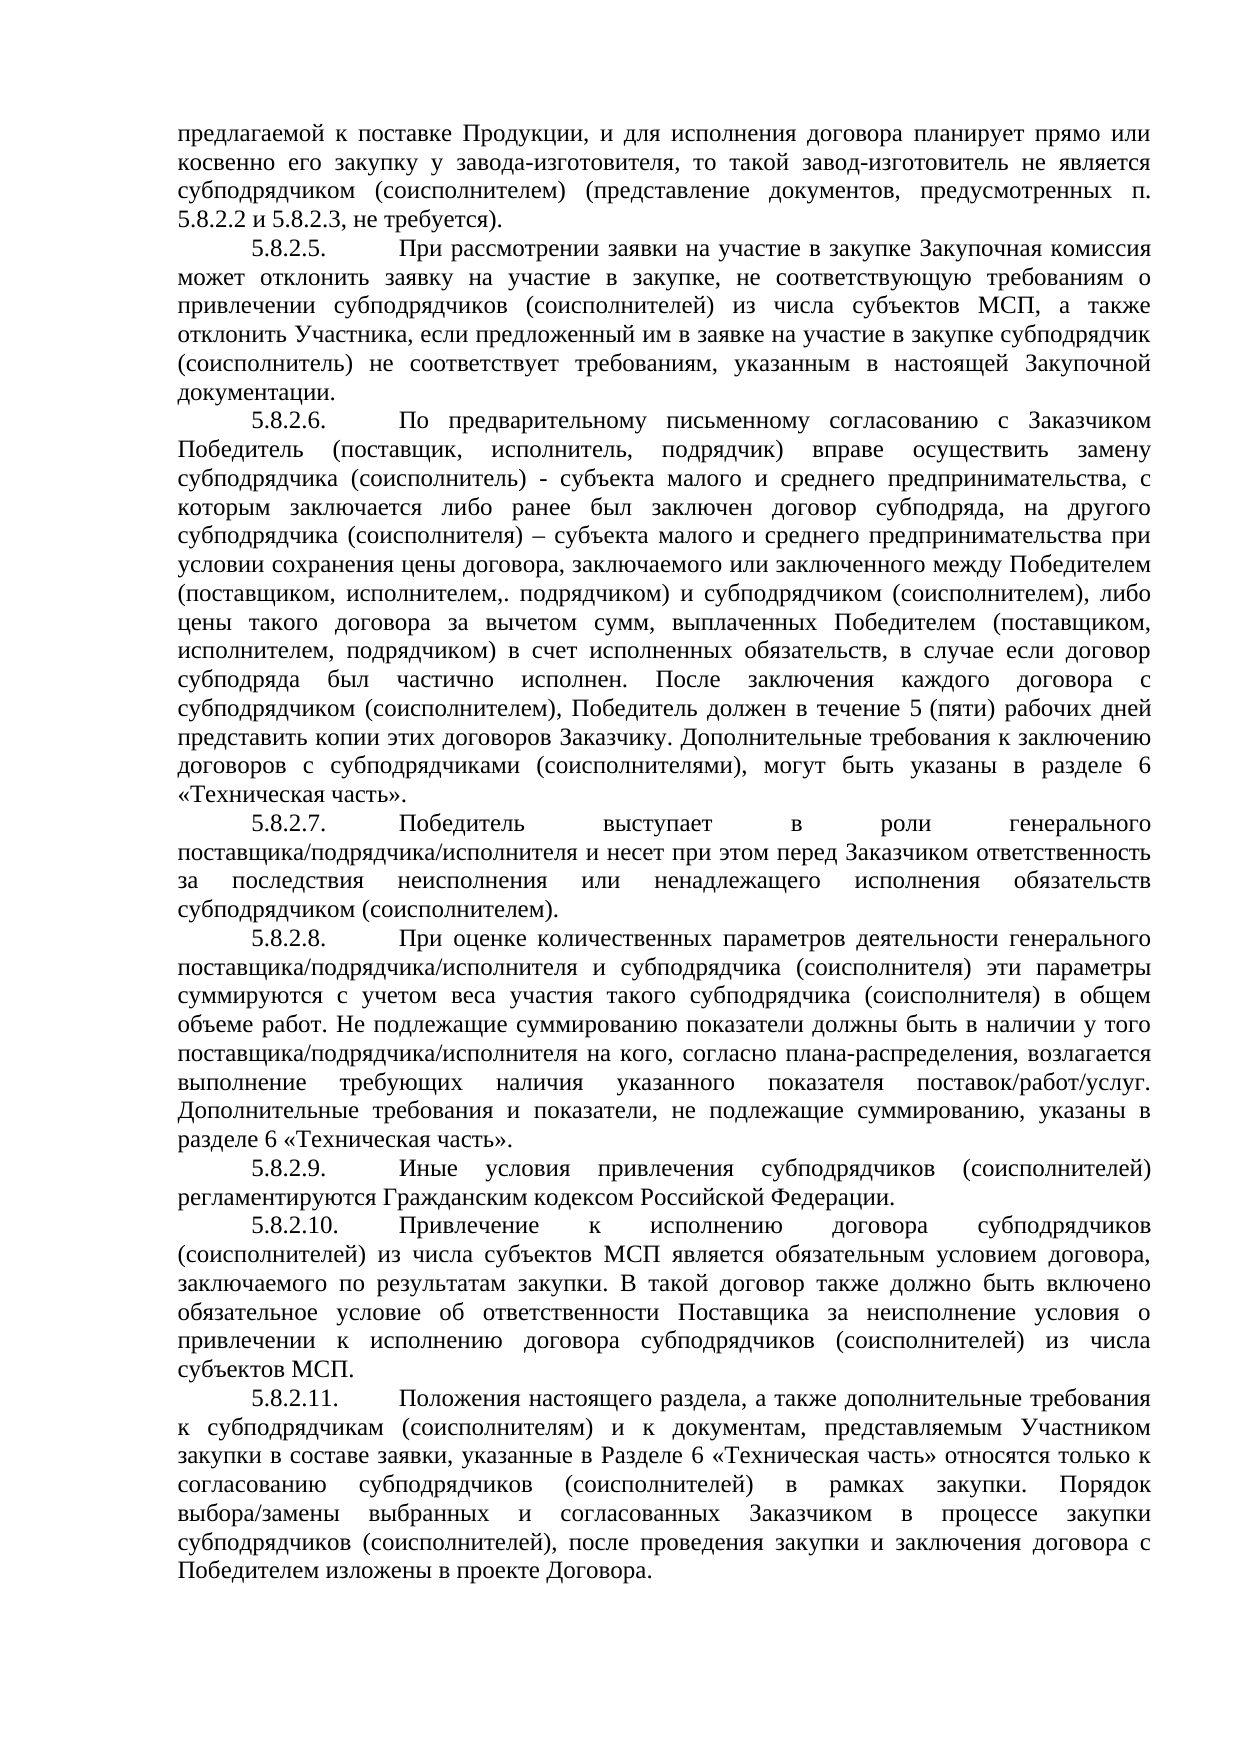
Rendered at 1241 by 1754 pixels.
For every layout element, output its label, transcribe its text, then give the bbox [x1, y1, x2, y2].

list При оценке количественных параметров деятельности генерального поставщика/подрядчика/исполнителя и субподрядчика (соисполнителя) эти параметры суммируются с учетом веса участия такого субподрядчика (соисполнителя) в общем объеме работ. Не подлежащие суммированию показатели должны быть в наличии у того поставщика/подрядчика/исполнителя на кого, согласно плана-распределения, возлагается выполнение требующих наличия указанного показателя поставок/работ/услуг. Дополнительные требования и показатели, не подлежащие суммированию, указаны в разделе 6 «Техническая часть». [177, 923, 1152, 1153]
list Победитель выступает в роли генерального поставщика/подрядчика/исполнителя и несет при этом перед Заказчиком ответственность за последствия неисполнения или ненадлежащего исполнения обязательств субподрядчиком (соисполнителем). [177, 808, 1152, 923]
list По предварительному письменному согласованию с Заказчиком Победитель (поставщик, исполнитель, подрядчик) вправе осуществить замену субподрядчика (соисполнитель) - субъекта малого и среднего предпринимательства, с которым заключается либо ранее был заключен договор субподряда, на другого субподрядчика (соисполнителя) – субъекта малого и среднего предпринимательства при условии сохранения цены договора, заключаемого или заключенного между Победителем (поставщиком, исполнителем,. подрядчиком) и субподрядчиком (соисполнителем), либо цены такого договора за вычетом сумм, выплаченных Победителем (поставщиком, исполнителем, подрядчиком) в счет исполненных обязательств, в случае если договор субподряда был частично исполнен. После заключения каждого договора с субподрядчиком (соисполнителем), Победитель должен в течение 5 (пяти) рабочих дней представить копии этих договоров Заказчику. Дополнительные требования к заключению договоров с субподрядчиками (соисполнителями), могут быть указаны в разделе 6 «Техническая часть». [177, 406, 1152, 808]
list Привлечение к исполнению договора субподрядчиков (соисполнителей) из числа субъектов МСП является обязательным условием договора, заключаемого по результатам закупки. В такой договор также должно быть включено обязательное условие об ответственности Поставщика за неисполнение условия о привлечении к исполнению договора субподрядчиков (соисполнителей) из числа субъектов МСП. [177, 1211, 1152, 1383]
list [177, 118, 1152, 233]
list Положения настоящего раздела, а также дополнительные требования к субподрядчикам (соисполнителям) и к документам, представляемым Участником закупки в составе заявки, указанные в Разделе 6 «Техническая часть» относятся только к согласованию субподрядчиков (соисполнителей) в рамках закупки. Порядок выбора/замены выбранных и согласованных Заказчиком в процессе закупки субподрядчиков (соисполнителей), после проведения закупки и заключения договора с Победителем изложены в проекте Договора. [177, 1383, 1152, 1584]
list Иные условия привлечения субподрядчиков (соисполнителей) регламентируются Гражданским кодексом Российской Федерации. [177, 1153, 1152, 1211]
list При рассмотрении заявки на участие в закупке Закупочная комиссия может отклонить заявку на участие в закупке, не соответствующую требованиям о привлечении субподрядчиков (соисполнителей) из числа субъектов МСП, а также отклонить Участника, если предложенный им в заявке на участие в закупке субподрядчик (соисполнитель) не соответствует требованиям, указанным в настоящей Закупочной документации. [177, 233, 1152, 406]
